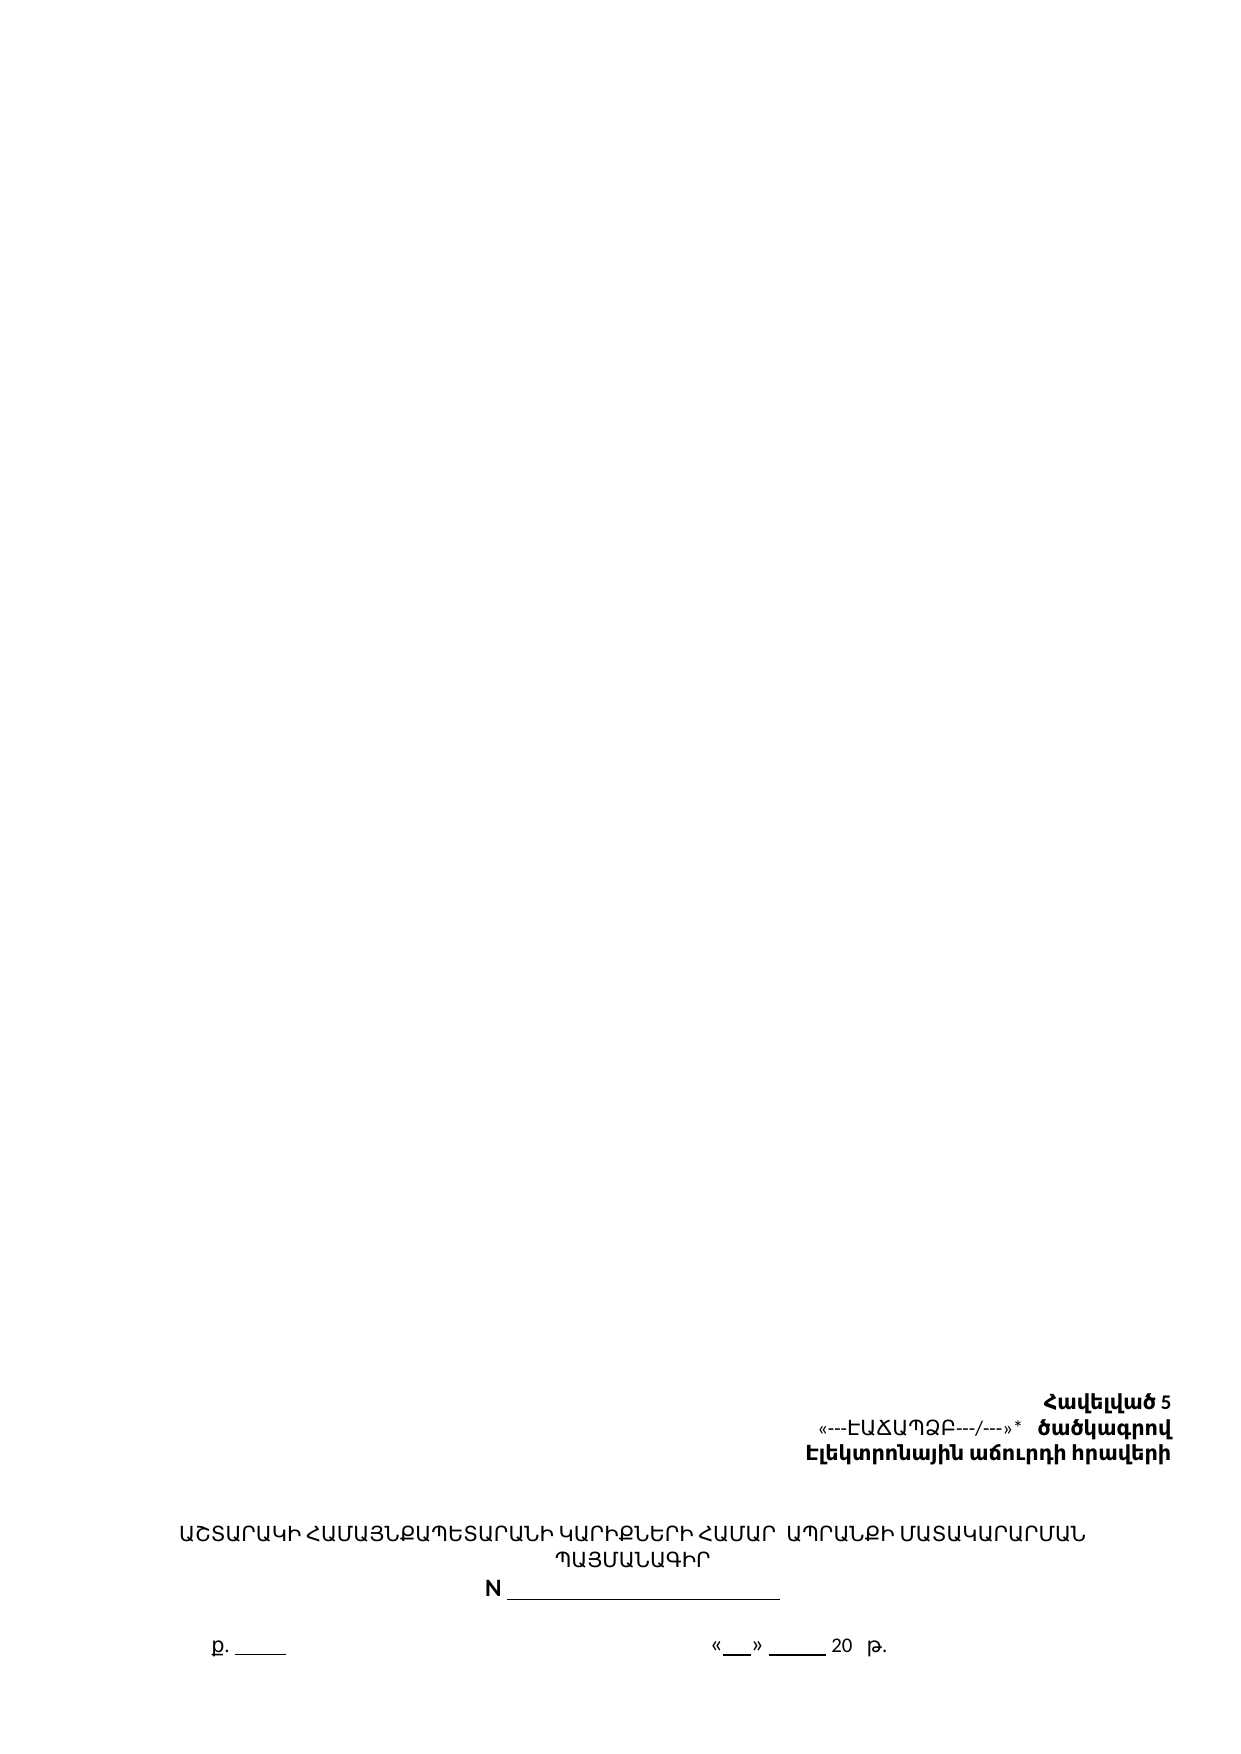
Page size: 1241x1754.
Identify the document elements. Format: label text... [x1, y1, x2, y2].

text Էլեկտրոնային աճուրդի հրավերի [94, 1440, 1171, 1466]
text Հավելված 5 [94, 1389, 1171, 1415]
text ԱՇՏԱՐԱԿԻ ՀԱՄԱՅՆՔԱՊԵՏԱՐԱՆԻ ԿԱՐԻՔՆԵՐԻ ՀԱՄԱՐ ԱՊՐԱՆՔԻ ՄԱՏԱԿԱՐԱՐՄԱՆ [79, 1522, 1171, 1547]
text ՊԱՅՄԱՆԱԳԻՐ [79, 1547, 1171, 1572]
text N [79, 1572, 1171, 1603]
text «---ԷԱՃԱՊՁԲ---/---»* ծածկագրով [94, 1415, 1171, 1440]
text ք. « » 20 թ. [94, 1628, 1171, 1659]
